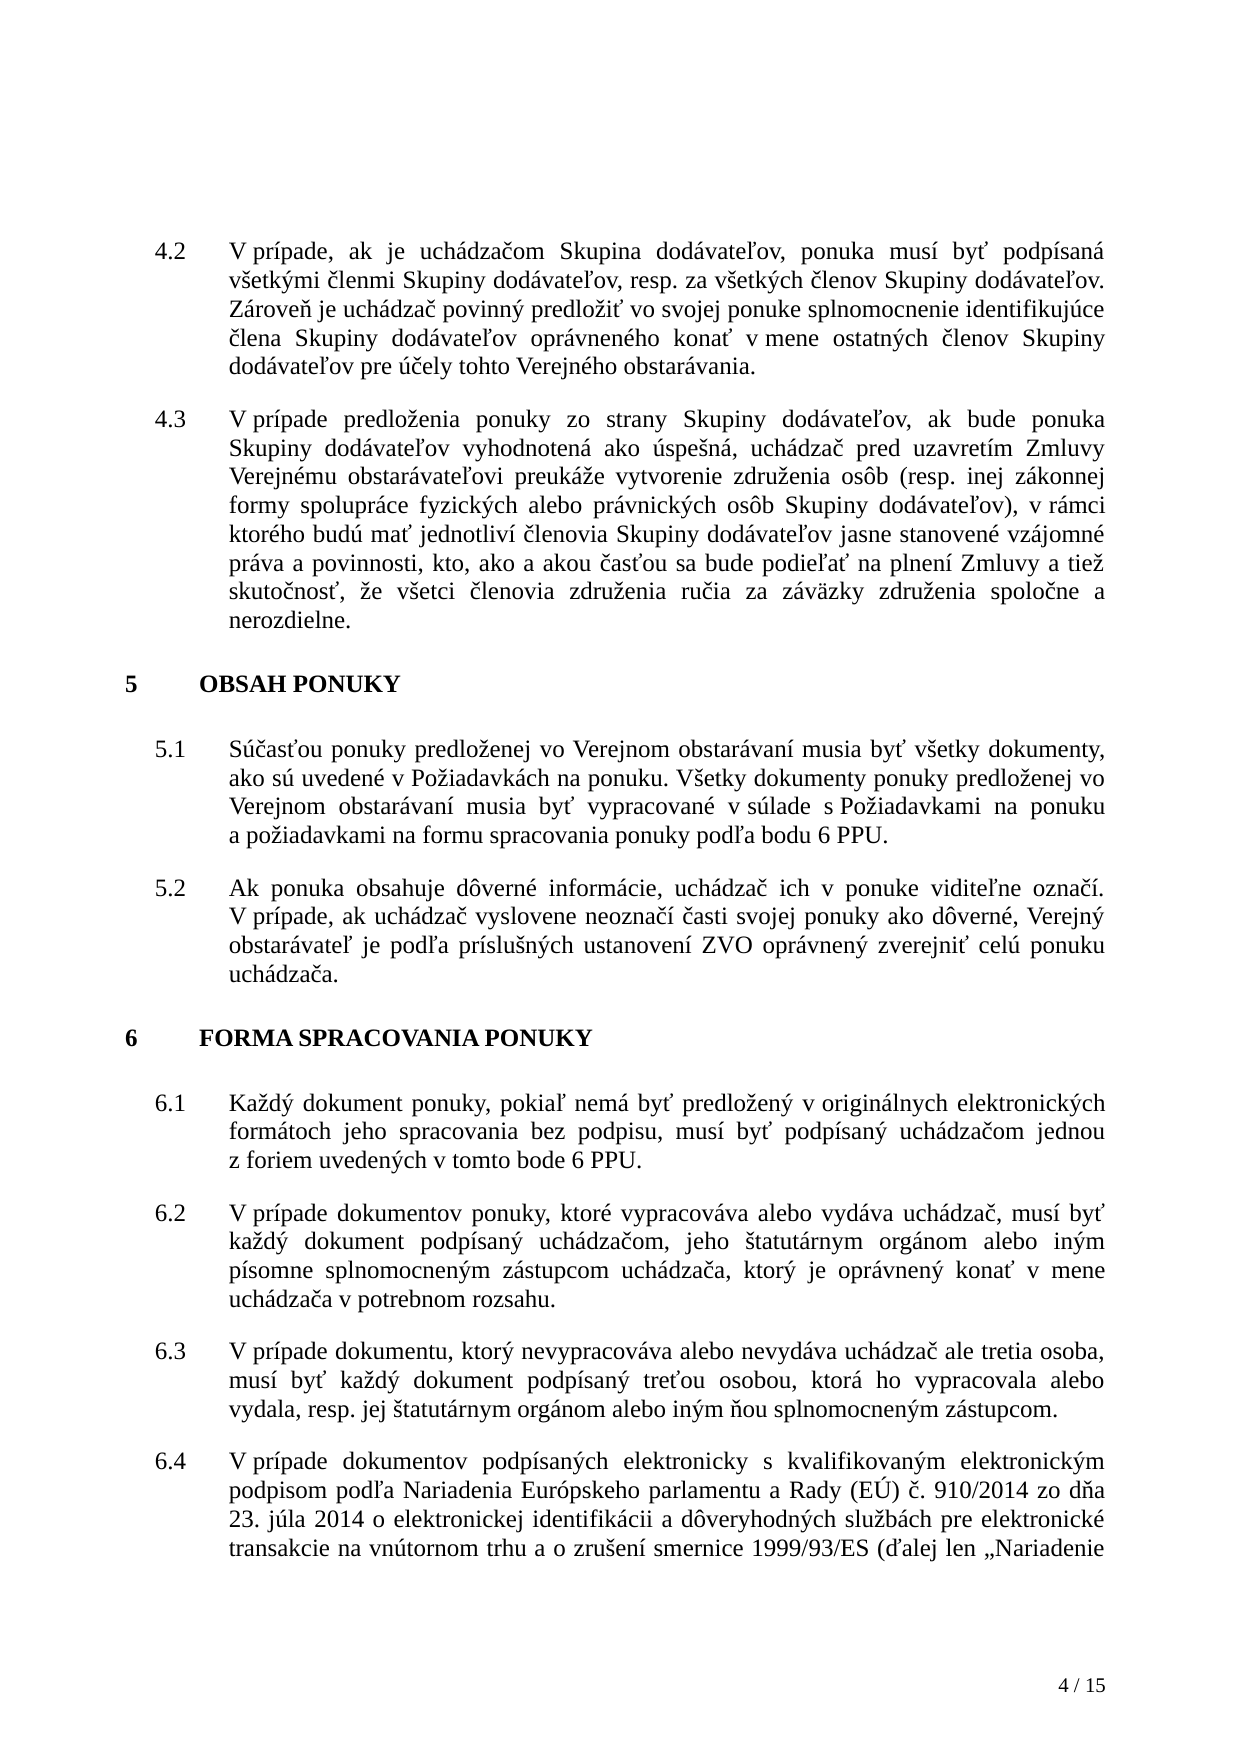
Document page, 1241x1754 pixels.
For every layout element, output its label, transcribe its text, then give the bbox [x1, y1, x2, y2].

list OBSAH PONUKY [125, 669, 1106, 698]
list V prípade dokumentov ponuky, ktoré vypracováva alebo vydáva uchádzač, musí byť každý dokument podpísaný uchádzačom, jeho štatutárnym orgánom alebo iným písomne splnomocneným zástupcom uchádzača, ktorý je oprávnený konať v mene uchádzača v potrebnom rozsahu. [154, 1198, 1106, 1313]
list Súčasťou ponuky predloženej vo Verejnom obstarávaní musia byť všetky dokumenty, ako sú uvedené v Požiadavkách na ponuku. Všetky dokumenty ponuky predloženej vo Verejnom obstarávaní musia byť vypracované v súlade s Požiadavkami na ponuku a požiadavkami na formu spracovania ponuky podľa bodu 6 PPU. [154, 734, 1106, 849]
list Každý dokument ponuky, pokiaľ nemá byť predložený v originálnych elektronických formátoch jeho spracovania bez podpisu, musí byť podpísaný uchádzačom jednou z foriem uvedených v tomto bode 6 PPU. [154, 1088, 1106, 1174]
list Ak ponuka obsahuje dôverné informácie, uchádzač ich v ponuke viditeľne označí. V prípade, ak uchádzač vyslovene neoznačí časti svojej ponuky ako dôverné, Verejný obstarávateľ je podľa príslušných ustanovení ZVO oprávnený zverejniť celú ponuku uchádzača. [154, 873, 1106, 988]
list V prípade dokumentu, ktorý nevypracováva alebo nevydáva uchádzač ale tretia osoba, musí byť každý dokument podpísaný treťou osobou, ktorá ho vypracovala alebo vydala, resp. jej štatutárnym orgánom alebo iným ňou splnomocneným zástupcom. [154, 1336, 1106, 1423]
list V prípade, ak je uchádzačom Skupina dodávateľov, ponuka musí byť podpísaná všetkými členmi Skupiny dodávateľov, resp. za všetkých členov Skupiny dodávateľov. Zároveň je uchádzač povinný predložiť vo svojej ponuke splnomocnenie identifikujúce člena Skupiny dodávateľov oprávneného konať v mene ostatných členov Skupiny dodávateľov pre účely tohto Verejného obstarávania. [154, 236, 1106, 380]
list FORMA SPRACOVANIA PONUKY [125, 1023, 1106, 1052]
list V prípade predloženia ponuky zo strany Skupiny dodávateľov, ak bude ponuka Skupiny dodávateľov vyhodnotená ako úspešná, uchádzač pred uzavretím Zmluvy Verejnému obstarávateľovi preukáže vytvorenie združenia osôb (resp. inej zákonnej formy spolupráce fyzických alebo právnických osôb Skupiny dodávateľov), v rámci ktorého budú mať jednotliví členovia Skupiny dodávateľov jasne stanovené vzájomné práva a povinnosti, kto, ako a akou časťou sa bude podieľať na plnení Zmluvy a tiež skutočnosť, že všetci členovia združenia ručia za záväzky združenia spoločne a nerozdielne. [154, 404, 1106, 634]
